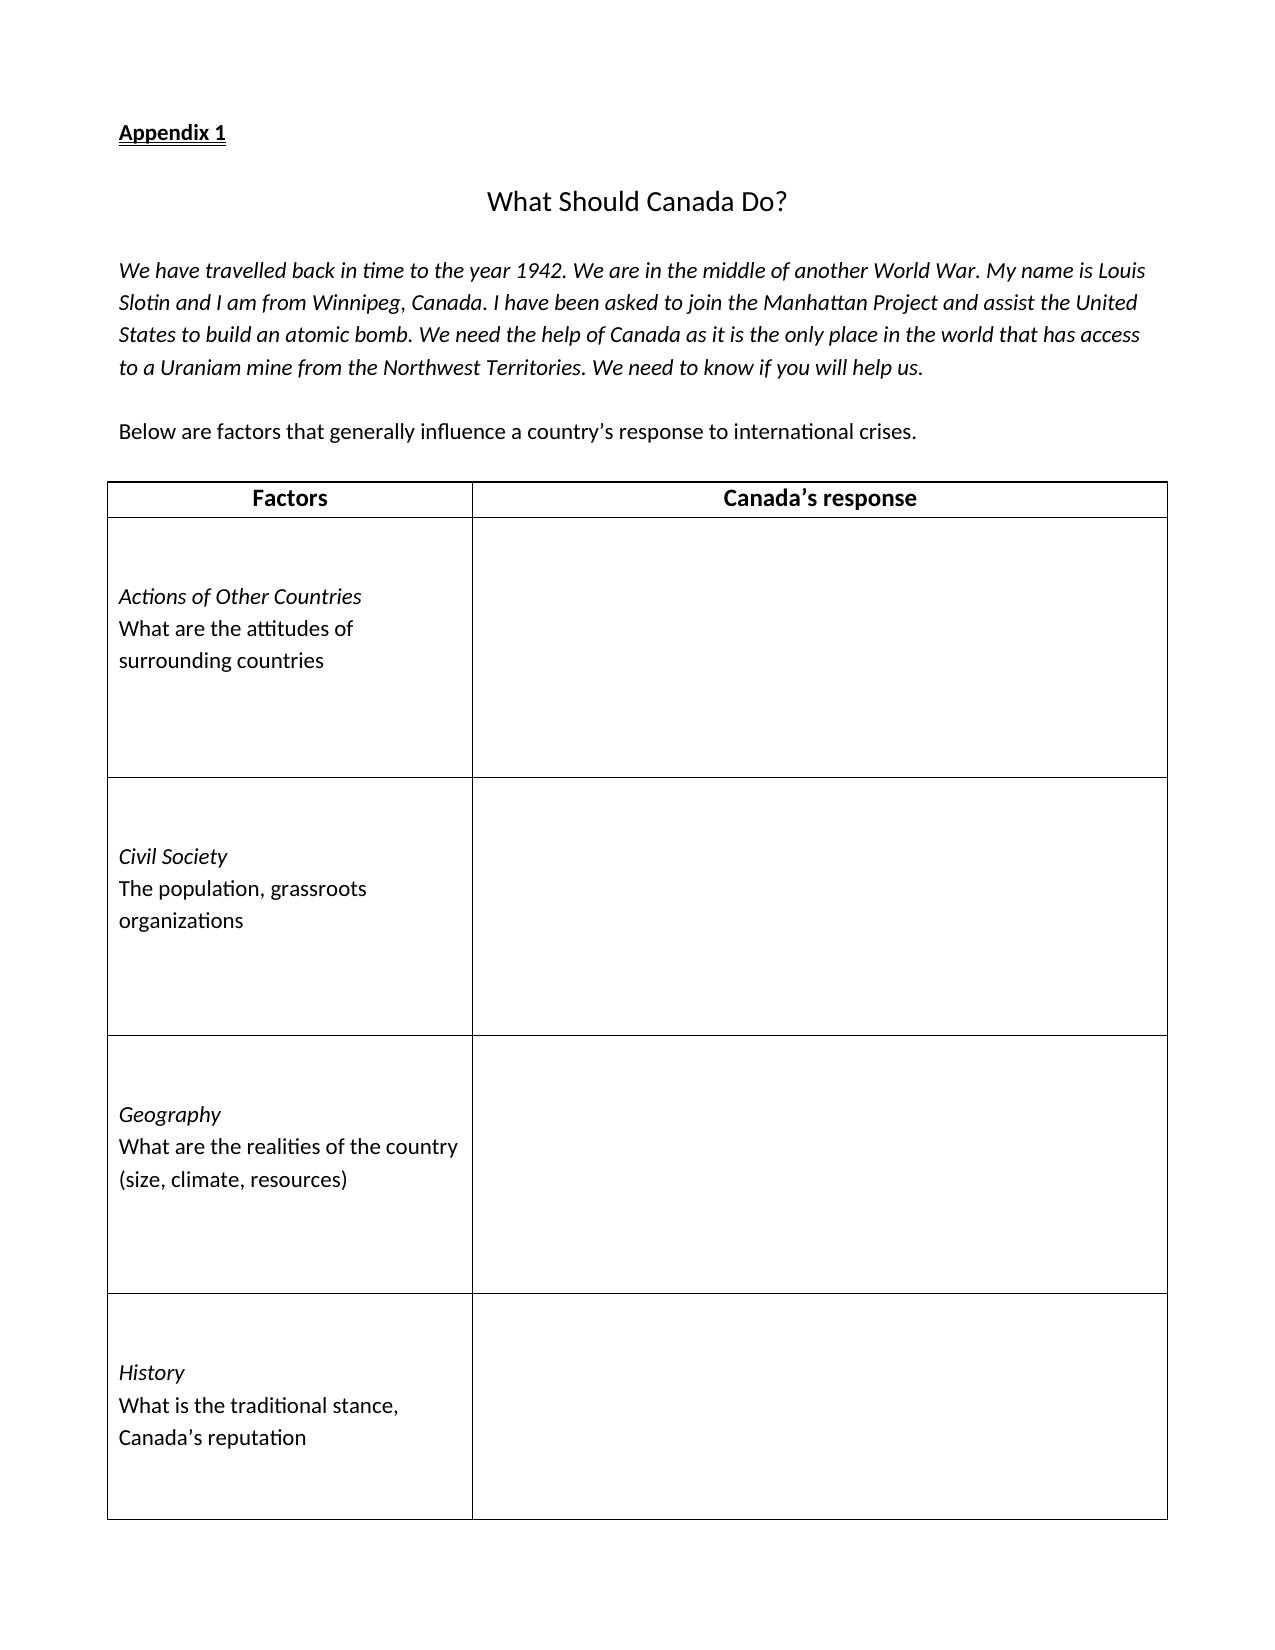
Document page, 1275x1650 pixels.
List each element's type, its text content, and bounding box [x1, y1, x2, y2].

table_cell [473, 778, 1167, 1035]
table_cell [473, 518, 1167, 777]
text We have travelled back in time to the year 1942. We are in the middle of another World War. My name is Louis Slotin and I am from Winnipeg, Canada. I have been asked to join the Manhattan Project and assist the United States to build an atomic bomb. We need the help of Canada as it is the only place in the world that has access to a Uraniam mine from the Northwest Territories. We need to know if you will help us. [118, 256, 1156, 381]
table_header Canada’s response [473, 483, 1167, 517]
table_cell [473, 1036, 1167, 1293]
table_header Factors [108, 483, 472, 517]
table_cell Actions of Other Countries What are the attitudes of surrounding countries [108, 518, 472, 777]
table_cell [473, 1294, 1167, 1519]
text Appendix 1 [118, 118, 1156, 147]
text What Should Canada Do? [118, 183, 1156, 218]
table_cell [108, 1294, 472, 1519]
table_cell Civil Society The population, grassroots organizations [108, 778, 472, 1035]
text Below are factors that generally influence a country’s response to international crises. [118, 417, 1156, 445]
table_cell Geography What are the realities of the country (size, climate, resources) [108, 1036, 472, 1293]
